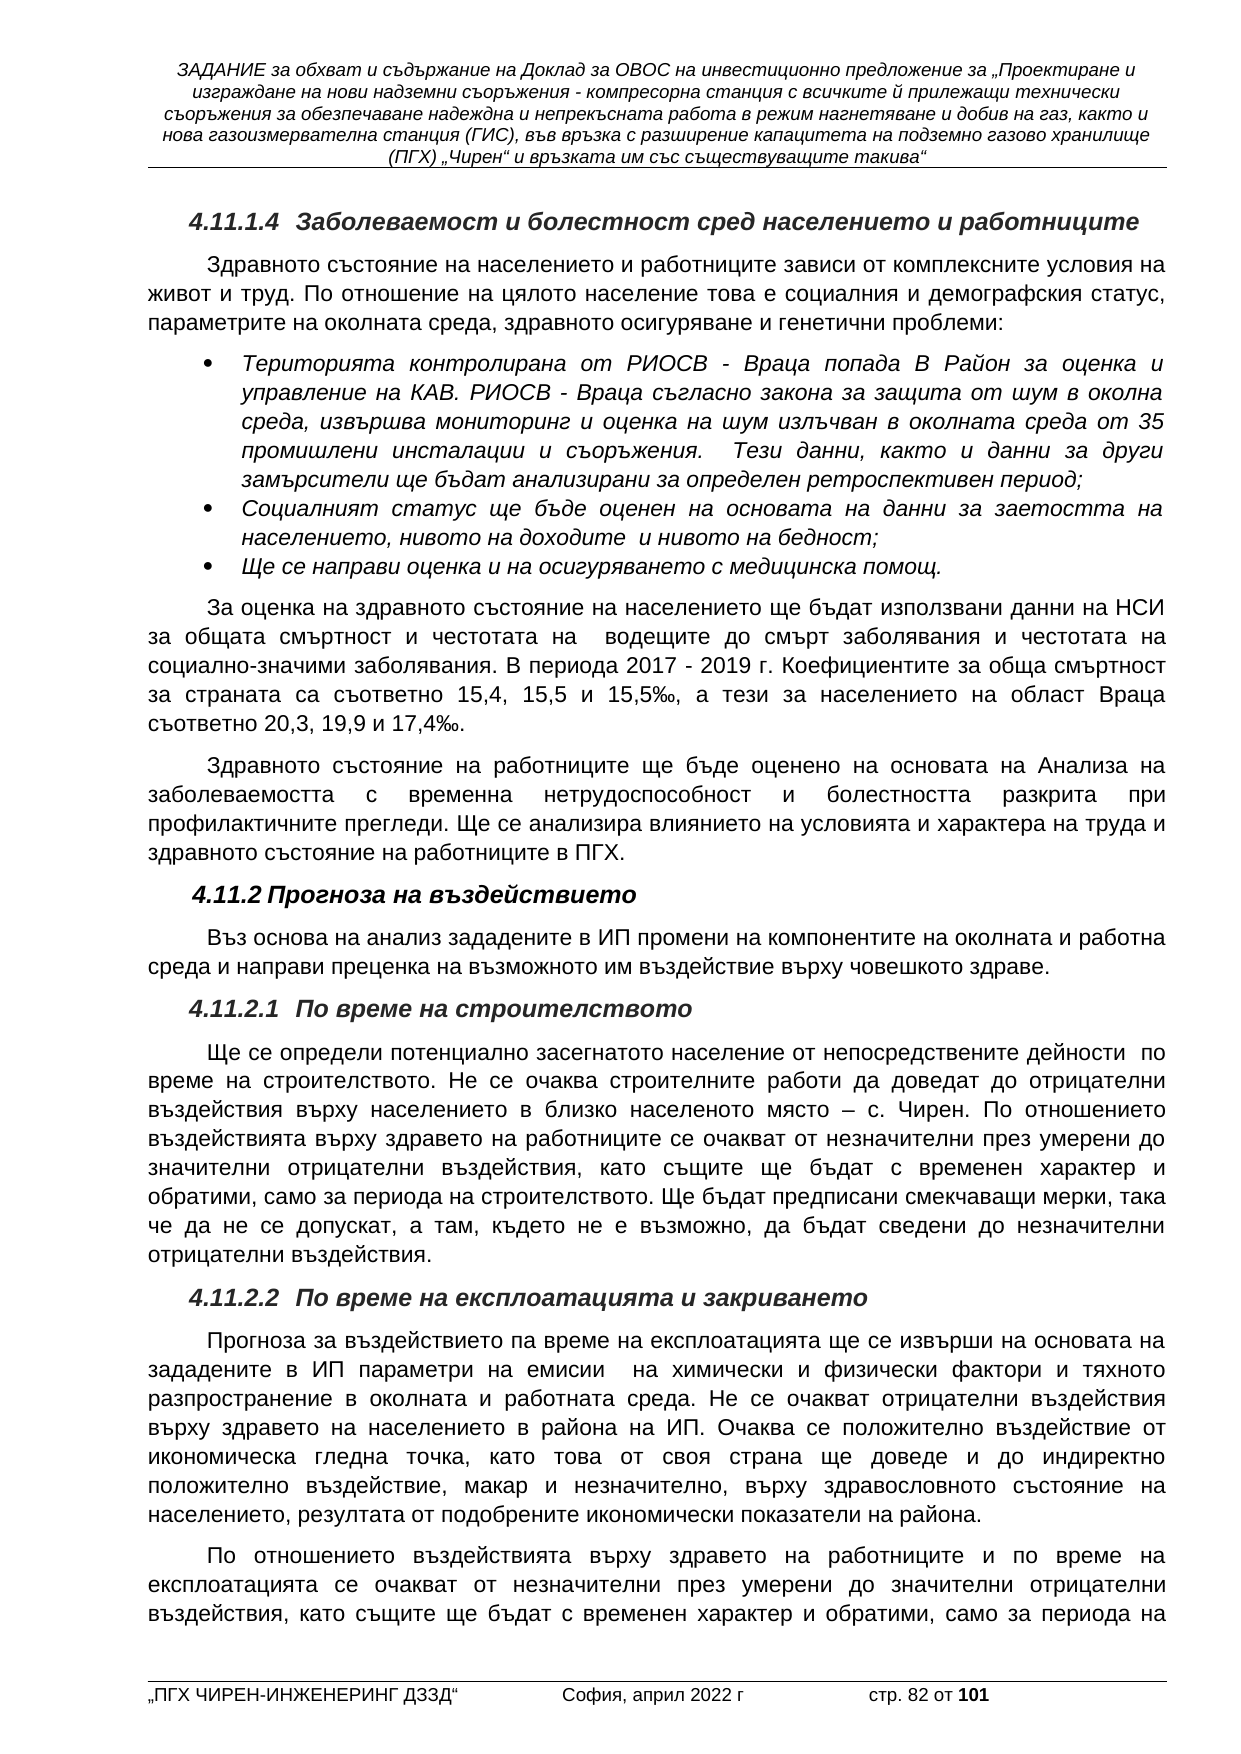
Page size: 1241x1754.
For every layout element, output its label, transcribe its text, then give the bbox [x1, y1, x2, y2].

text Здравното състояние на работниците ще бъде оценено на основата на Анализа на заболеваемостта с временна нетрудоспособност и болестността разкрита при профилактичните прегледи. Ще се анализира влиянието на условията и характера на труда и здравното състояние на работниците в ПГХ. [148, 752, 1167, 865]
subtitle Прогноза на въздействието [192, 880, 1167, 909]
subtitle По време на експлоатацията и закриването [189, 1283, 1167, 1311]
text Здравното състояние на населението и работниците зависи от комплексните условия на живот и труд. По отношение на цялото население това е социалния и демографския статус, параметрите на околната среда, здравното осигуряване и генетични проблеми: [148, 251, 1167, 335]
list Социалният статус ще бъде оценен на основата на данни за заетостта на населението, нивото на доходите и нивото на бедност; [204, 495, 1167, 550]
list Територията контролирана от РИОСВ - Враца попада В Район за оценка и управление на КАВ. РИОСВ - Враца съгласно закона за защита от шум в околна среда, извършва мониторинг и оценка на шум излъчван в околната среда от 35 промишлени инсталации и съоръжения. Тези данни, както и данни за други замърсители ще бъдат анализирани за определен ретроспективен период; [204, 350, 1167, 492]
text Ще се определи потенциално засегнатото население от непосредствените дейности по време на строителството. Не се очаква строителните работи да доведат до отрицателни въздействия върху населението в близко населеното място – с. Чирен. По отношението въздействията върху здравето на работниците се очакват от незначителни през умерени до значителни отрицателни въздействия, като същите ще бъдат с временен характер и обратими, само за периода на строителството. Ще бъдат предписани смекчаващи мерки, така че да не се допускат, а там, където не е възможно, да бъдат сведени до незначителни отрицателни въздействия. [148, 1038, 1167, 1268]
subtitle По време на строителството [189, 994, 1167, 1023]
list Ще се направи оценка и на осигуряването с медицинска помощ. [204, 553, 1167, 579]
text Прогноза за въздействието па време на експлоатацията ще се извърши на основата на зададените в ИП параметри на емисии на химически и физически фактори и тяхното разпространение в околната и работната среда. Не се очакват отрицателни въздействия върху здравето на населението в района на ИП. Очаква се положително въздействие от икономическа гледна точка, като това от своя страна ще доведе и до индиректно положително въздействие, макар и незначително, върху здравословното състояние на населението, резултата от подобрените икономически показатели на района. [148, 1327, 1167, 1527]
text За оценка на здравното състояние на населението ще бъдат използвани данни на НСИ за общата смъртност и честотата на водещите до смърт заболявания и честотата на социално-значими заболявания. В периода 2017 - 2019 г. Коефициентите за обща смъртност за страната са съответно 15,4, 15,5 и 15,5‰, а тези за населението на област Враца съответно 20,3, 19,9 и 17,4‰. [148, 594, 1167, 737]
subtitle Заболеваемост и болестност сред населението и работниците [189, 207, 1167, 236]
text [148, 1542, 1167, 1626]
text Въз основа на анализ зададените в ИП промени на компонентите на околната и работна среда и направи преценка на възможното им въздействие върху човешкото здраве. [148, 924, 1167, 979]
